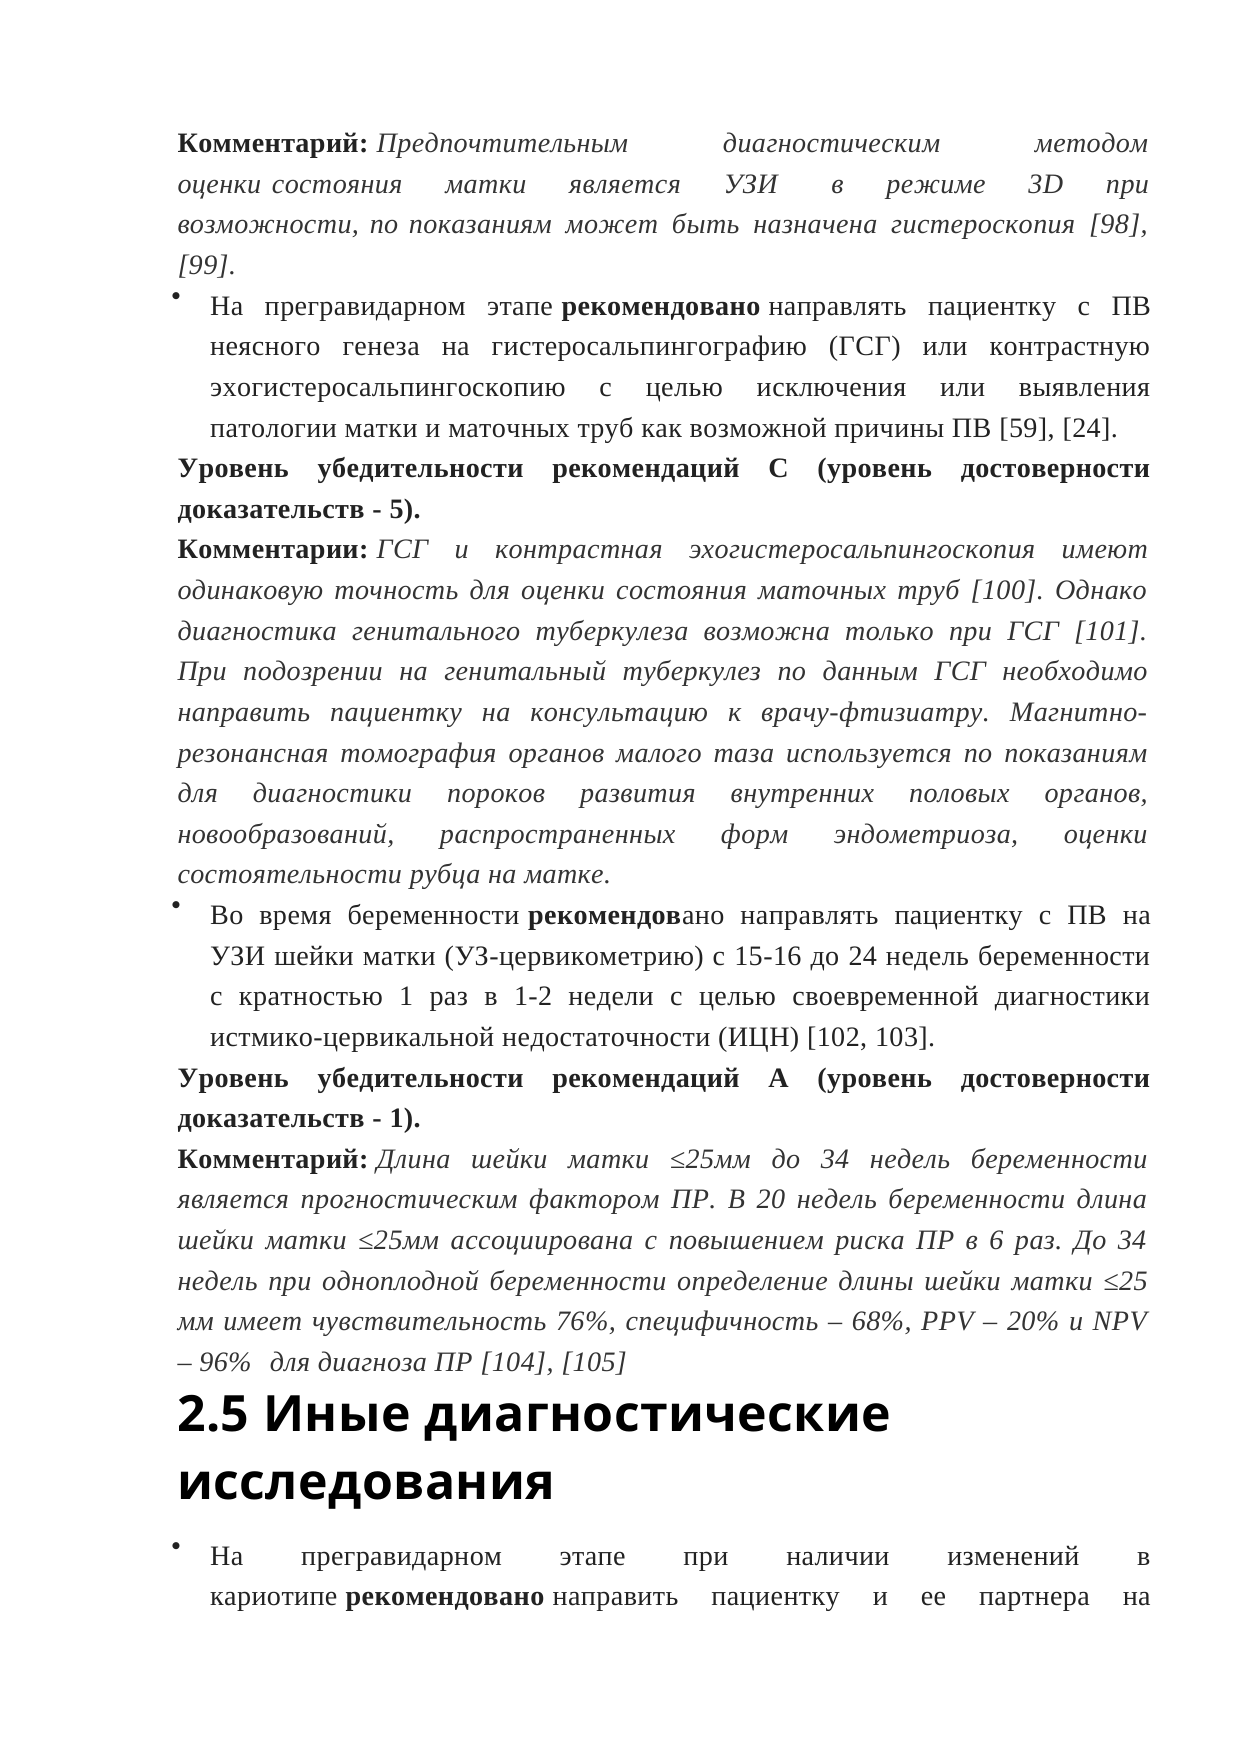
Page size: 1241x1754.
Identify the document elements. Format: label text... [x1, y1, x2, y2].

text 2.5 Иные диагностические исследования [177, 1377, 1152, 1514]
text Комментарий: Предпочтительным диагностическим методом оценки состояния матки является УЗИ в режиме 3D при возможности, по показаниям может быть назначена гистероскопия [98], [99]. [177, 118, 1152, 281]
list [172, 1530, 1152, 1612]
text Уровень убедительности рекомендаций С (уровень достоверности доказательств - 5). [177, 443, 1152, 524]
text Комментарии: ГСГ и контрастная эхогистеросальпингоскопия имеют одинаковую точность для оценки состояния маточных труб [100]. Однако диагностика генитального туберкулеза возможна только при ГСГ [101]. При подозрении на генитальный туберкулез по данным ГСГ необходимо направить пациентку на консультацию к врачу-фтизиатру. Магнитно-резонансная томография органов малого таза используется по показаниям для диагностики пороков развития внутренних половых органов, новообразований, распространенных форм эндометриоза, оценки состоятельности рубца на матке. [177, 524, 1152, 890]
text Уровень убедительности рекомендаций A (уровень достоверности доказательств - 1). [177, 1052, 1152, 1134]
list Во время беременности рекомендовано направлять пациентку с ПВ на УЗИ шейки матки (УЗ-цервикометрию) с 15-16 до 24 недель беременности с кратностью 1 раз в 1-2 недели с целью своевременной диагностики истмико-цервикальной недостаточности (ИЦН) [102, 103]. [172, 890, 1152, 1052]
text Комментарий: Длина шейки матки ≤25мм до 34 недель беременности является прогностическим фактором ПР. В 20 недель беременности длина шейки матки ≤25мм ассоциирована с повышением риска ПР в 6 раз. До 34 недель при одноплодной беременности определение длины шейки матки ≤25 мм имеет чувствительность 76%, специфичность – 68%, PPV – 20% и NPV – 96% для диагноза ПР [104], [105] [177, 1134, 1152, 1377]
list На прегравидарном этапе рекомендовано направлять пациентку с ПВ неясного генеза на гистеросальпингографию (ГСГ) или контрастную эхогистеросальпингоскопию с целью исключения или выявления патологии матки и маточных труб как возможной причины ПВ [59], [24]. [172, 281, 1152, 443]
